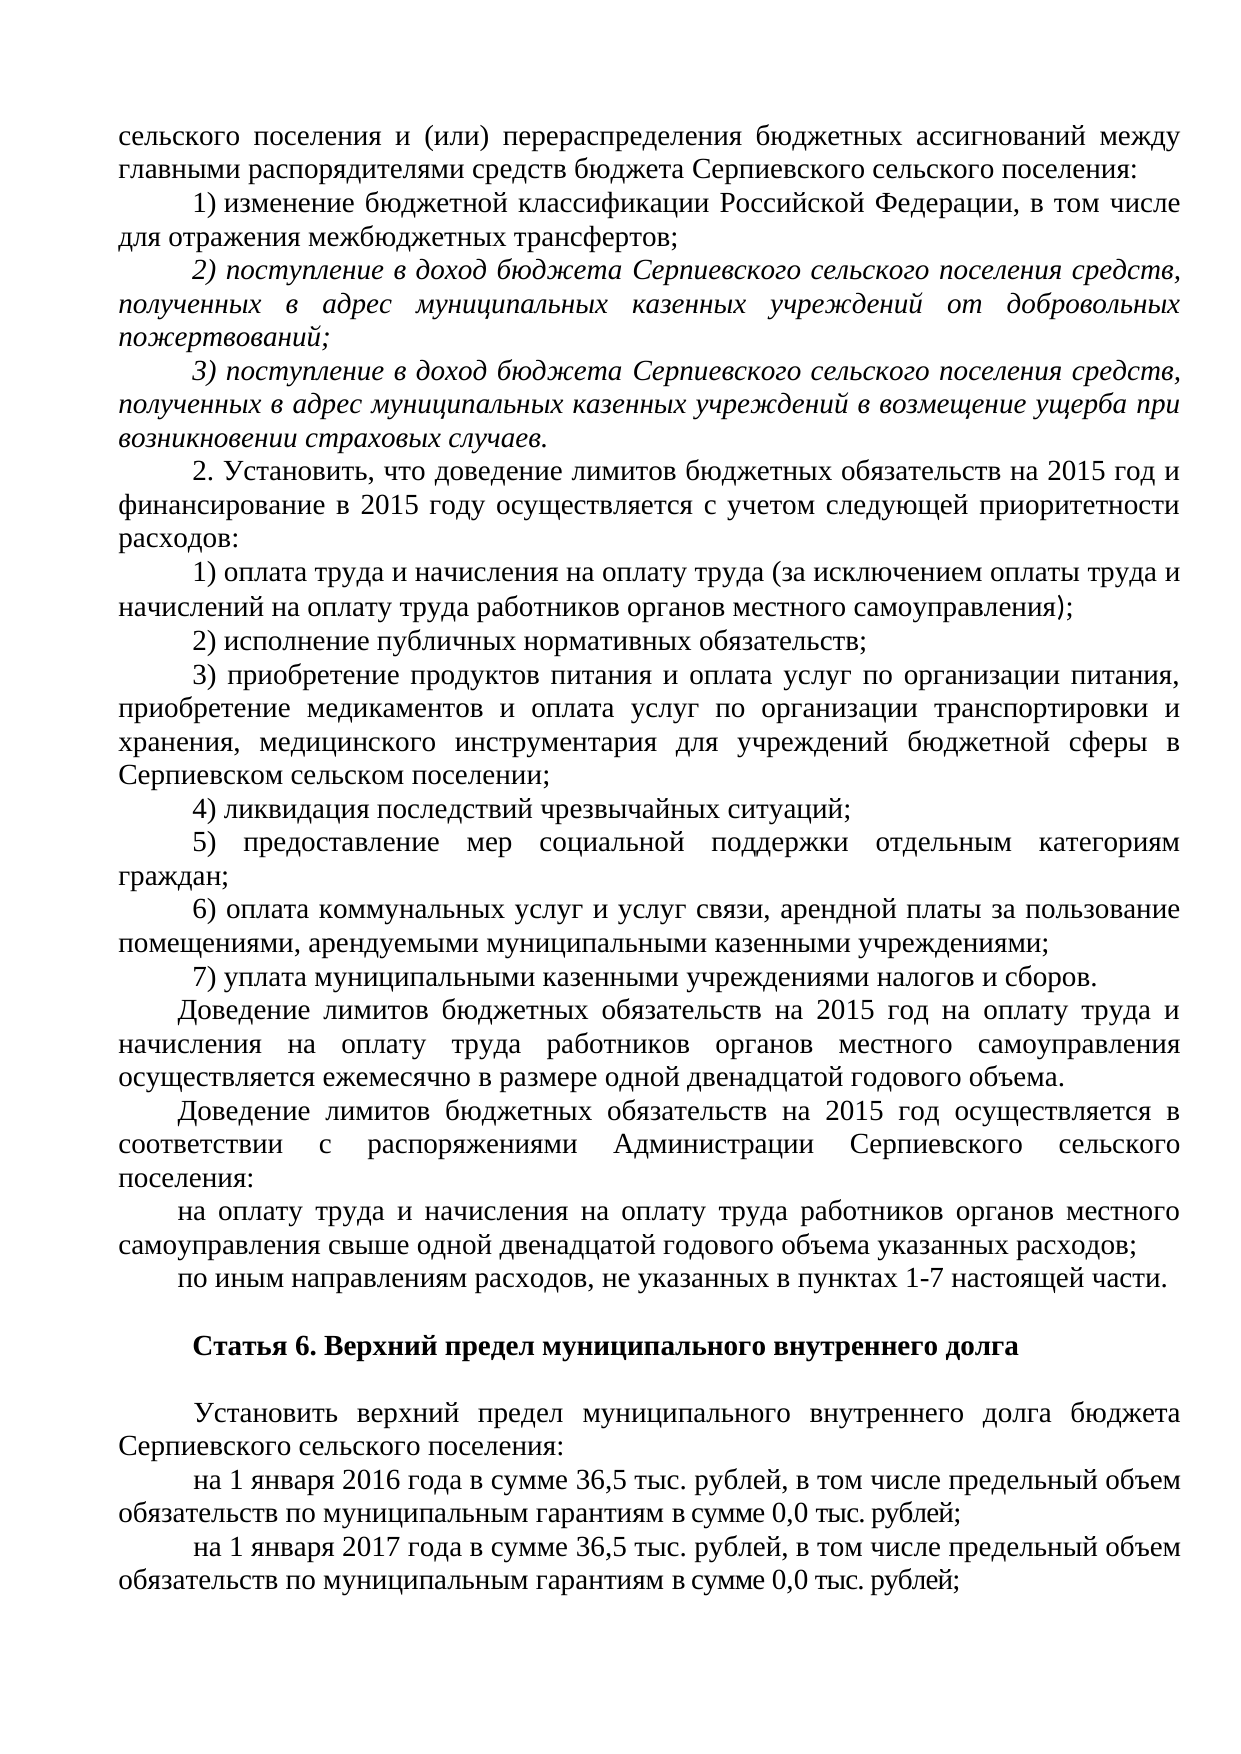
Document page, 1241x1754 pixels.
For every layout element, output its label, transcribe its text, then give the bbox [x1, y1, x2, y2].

text Доведение лимитов бюджетных обязательств на 2015 год осуществляется в соответствии с распоряжениями Администрации Серпиевского сельского поселения: [118, 1093, 1181, 1193]
text 2) исполнение публичных нормативных обязательств; [118, 623, 1181, 657]
text Статья 6. Верхний предел муниципального внутреннего долга [118, 1328, 1181, 1361]
text 6) оплата коммунальных услуг и услуг связи, арендной платы за пользование помещениями, арендуемыми муниципальными казенными учреждениями; [118, 892, 1181, 959]
text 2. Установить, что доведение лимитов бюджетных обязательств на 2015 год и финансирование в 2015 году осуществляется с учетом следующей приоритетности расходов: [118, 453, 1181, 554]
text 1) оплата труда и начисления на оплату труда (за исключением оплаты труда и начислений на оплату труда работников органов местного самоуправления); [118, 554, 1181, 623]
text 3) поступление в доход бюджета Серпиевского сельского поселения средств, полученных в адрес муниципальных казенных учреждений в возмещение ущерба при возникновении страховых случаев. [118, 353, 1181, 453]
text 4) ликвидация последствий чрезвычайных ситуаций; [118, 791, 1181, 824]
text на 1 января 2017 года в сумме 36,5 тыс. рублей, в том числе предельный объем обязательств по муниципальным гарантиям в сумме 0,0 тыс. рублей; [118, 1529, 1181, 1596]
text 7) уплата муниципальными казенными учреждениями налогов и сборов. [118, 959, 1181, 992]
text на 1 января 2016 года в сумме 36,5 тыс. рублей, в том числе предельный объем обязательств по муниципальным гарантиям в сумме 0,0 тыс. рублей; [118, 1462, 1181, 1529]
text 2) поступление в доход бюджета Серпиевского сельского поселения средств, полученных в адрес муниципальных казенных учреждений от добровольных пожертвований; [118, 252, 1181, 353]
text на оплату труда и начисления на оплату труда работников органов местного самоуправления свыше одной двенадцатой годового объема указанных расходов; [118, 1193, 1181, 1261]
text 5) предоставление мер социальной поддержки отдельным категориям граждан; [118, 824, 1181, 892]
text 3) приобретение продуктов питания и оплата услуг по организации питания, приобретение медикаментов и оплата услуг по организации транспортировки и хранения, медицинского инструментария для учреждений бюджетной сферы в Серпиевском сельском поселении; [118, 657, 1181, 791]
text 1) изменение бюджетной классификации Российской Федерации, в том числе для отражения межбюджетных трансфертов; [118, 185, 1181, 252]
text по иным направлениям расходов, не указанных в пунктах 1-7 настоящей части. [118, 1261, 1181, 1294]
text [118, 118, 1181, 185]
text Установить верхний предел муниципального внутреннего долга бюджета Серпиевского сельского поселения: [118, 1395, 1181, 1462]
text Доведение лимитов бюджетных обязательств на 2015 год на оплату труда и начисления на оплату труда работников органов местного самоуправления осуществляется ежемесячно в размере одной двенадцатой годового объема. [118, 992, 1181, 1093]
